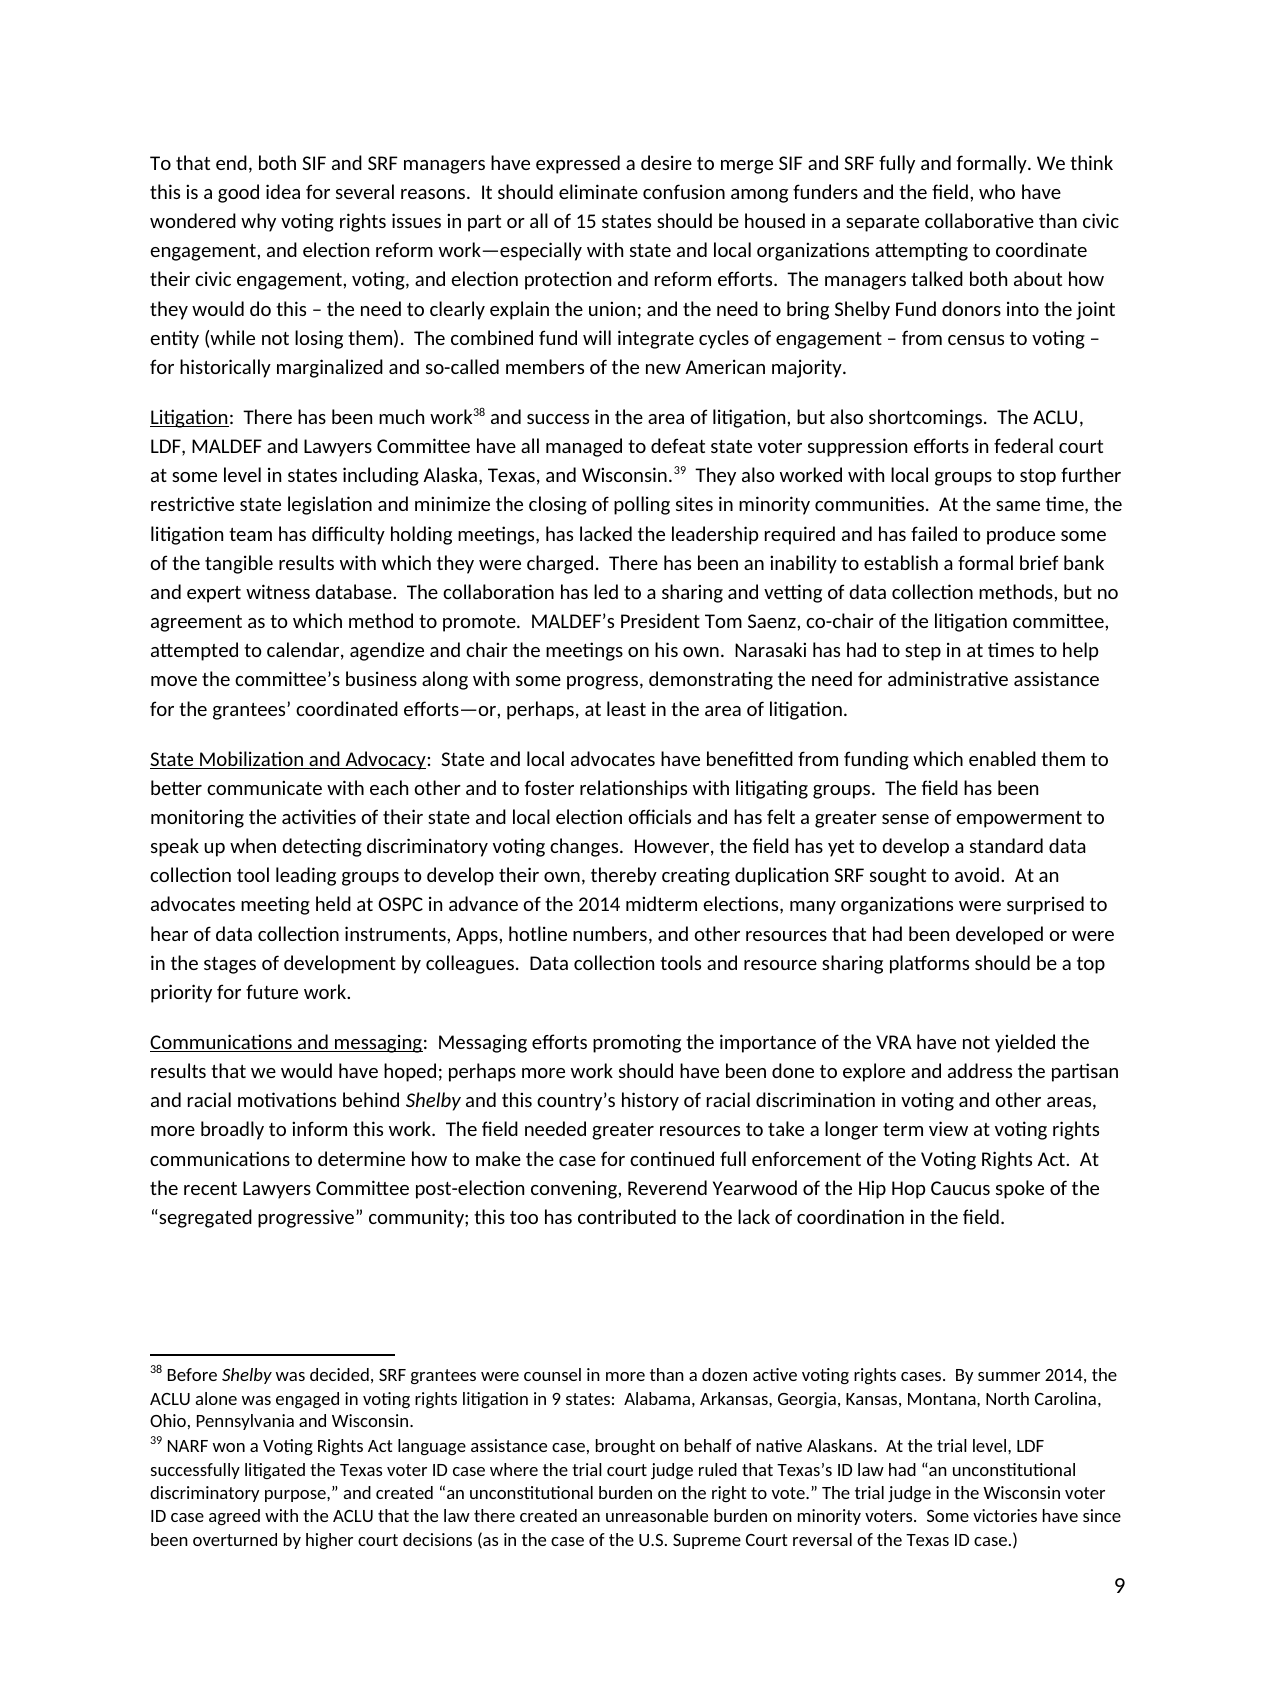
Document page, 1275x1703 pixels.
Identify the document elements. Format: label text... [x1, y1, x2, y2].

text State Mobilization and Advocacy: State and local advocates have benefitted from funding which enabled them to better communicate with each other and to foster relationships with litigating groups. The field has been monitoring the activities of their state and local election officials and has felt a greater sense of empowerment to speak up when detecting discriminatory voting changes. However, the field has yet to develop a standard data collection tool leading groups to develop their own, thereby creating duplication SRF sought to avoid. At an advocates meeting held at OSPC in advance of the 2014 midterm elections, many organizations were surprised to hear of data collection instruments, Apps, hotline numbers, and other resources that had been developed or were in the stages of development by colleagues. Data collection tools and resource sharing platforms should be a top priority for future work. [150, 746, 1125, 1004]
text Communications and messaging: Messaging efforts promoting the importance of the VRA have not yielded the results that we would have hoped; perhaps more work should have been done to explore and address the partisan and racial motivations behind Shelby and this country’s history of racial discrimination in voting and other areas, more broadly to inform this work. The field needed greater resources to take a longer term view at voting rights communications to determine how to make the case for continued full enforcement of the Voting Rights Act. At the recent Lawyers Committee post-election convening, Reverend Yearwood of the Hip Hop Caucus spoke of the “segregated progressive” community; this too has contributed to the lack of coordination in the field. [150, 1029, 1125, 1229]
text To that end, both SIF and SRF managers have expressed a desire to merge SIF and SRF fully and formally. We think this is a good idea for several reasons. It should eliminate confusion among funders and the field, who have wondered why voting rights issues in part or all of 15 states should be housed in a separate collaborative than civic engagement, and election reform work—especially with state and local organizations attempting to coordinate their civic engagement, voting, and election protection and reform efforts. The managers talked both about how they would do this – the need to clearly explain the union; and the need to bring Shelby Fund donors into the joint entity (while not losing them). The combined fund will integrate cycles of engagement – from census to voting –for historically marginalized and so-called members of the new American majority. [150, 150, 1125, 379]
text Litigation: There has been much work and success in the area of litigation, but also shortcomings. The ACLU, LDF, MALDEF and Lawyers Committee have all managed to defeat state voter suppression efforts in federal court at some level in states including Alaska, Texas, and Wisconsin. They also worked with local groups to stop further restrictive state legislation and minimize the closing of polling sites in minority communities. At the same time, the litigation team has difficulty holding meetings, has lacked the leadership required and has failed to produce some of the tangible results with which they were charged. There has been an inability to establish a formal brief bank and expert witness database. The collaboration has led to a sharing and vetting of data collection methods, but no agreement as to which method to promote. MALDEF’s President Tom Saenz, co-chair of the litigation committee, attempted to calendar, agendize and chair the meetings on his own. Narasaki has had to step in at times to help move the committee’s business along with some progress, demonstrating the need for administrative assistance for the grantees’ coordinated efforts—or, perhaps, at least in the area of litigation. [150, 404, 1125, 721]
